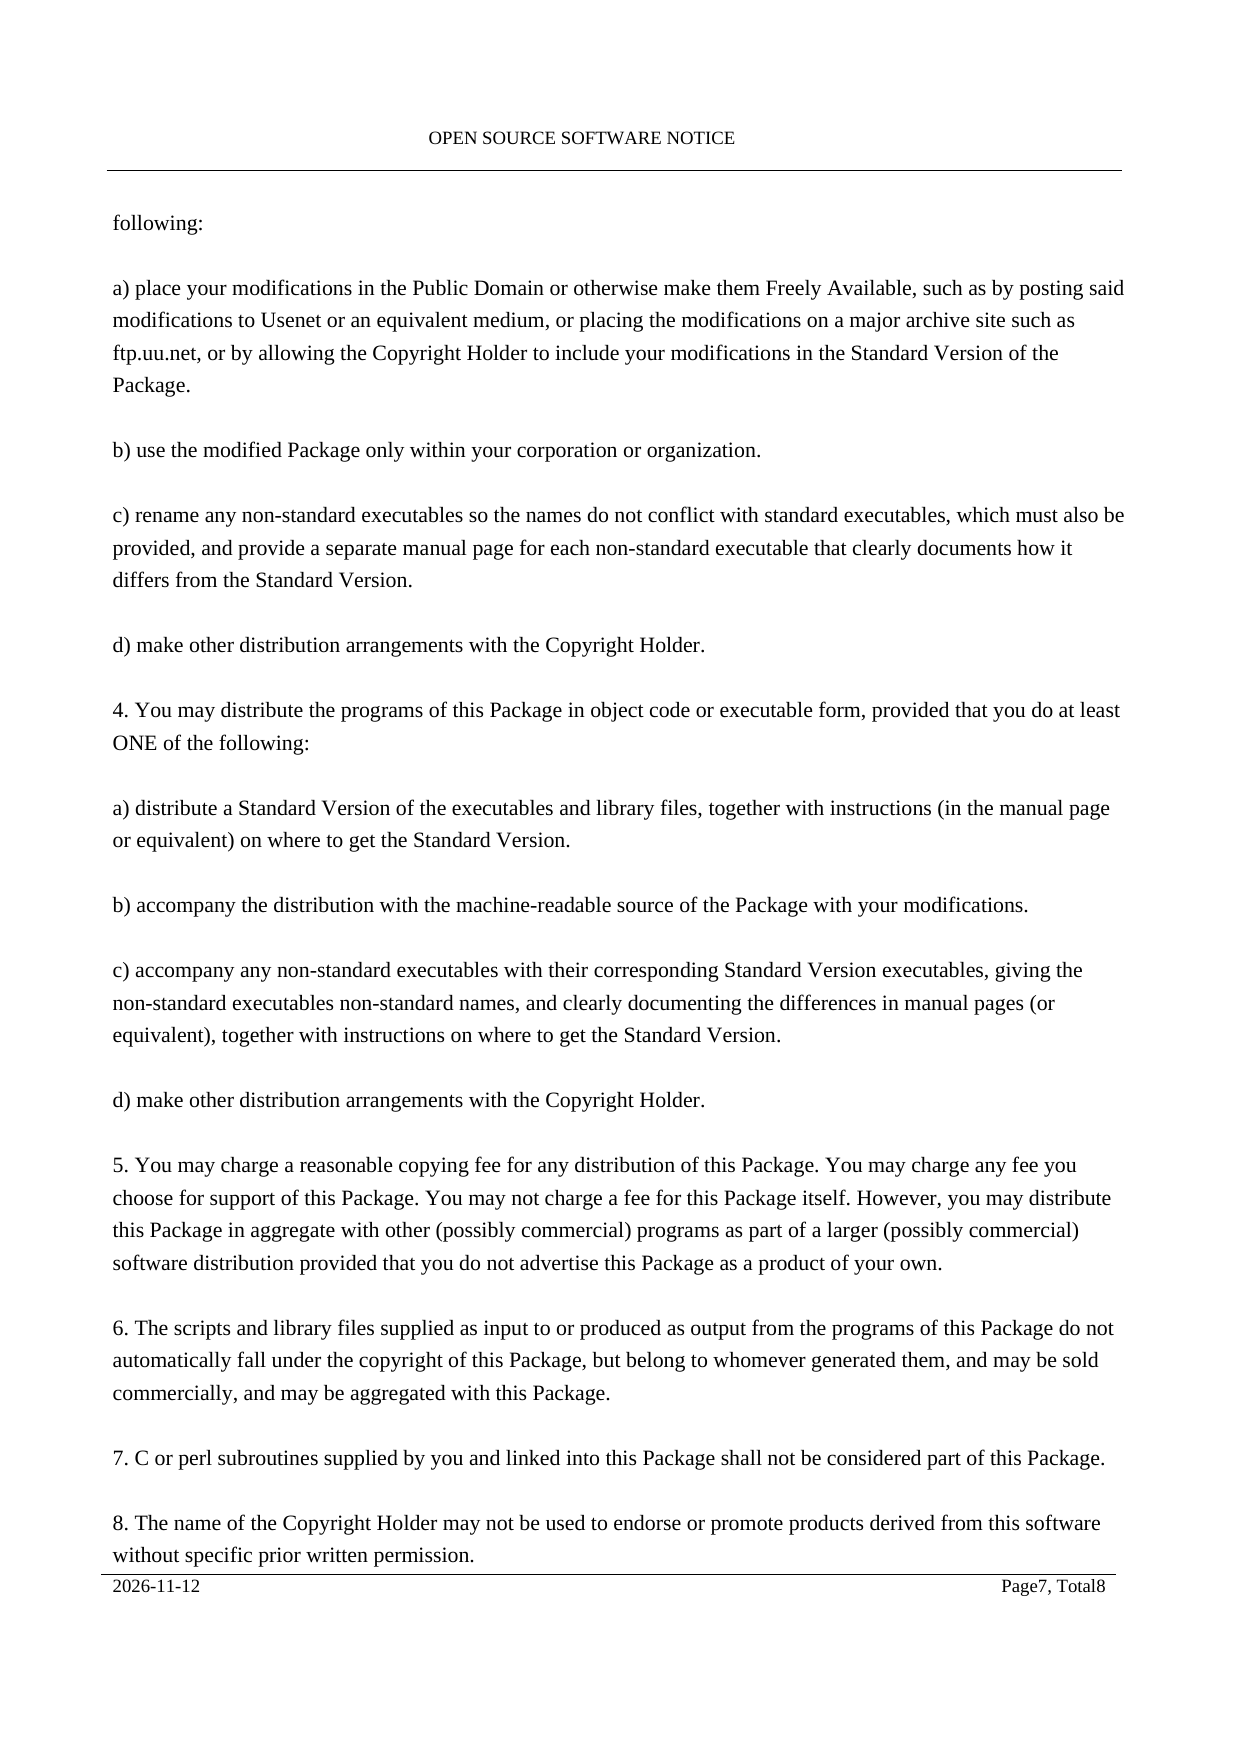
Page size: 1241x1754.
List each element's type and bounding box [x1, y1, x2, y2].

text [112, 206, 1128, 1571]
